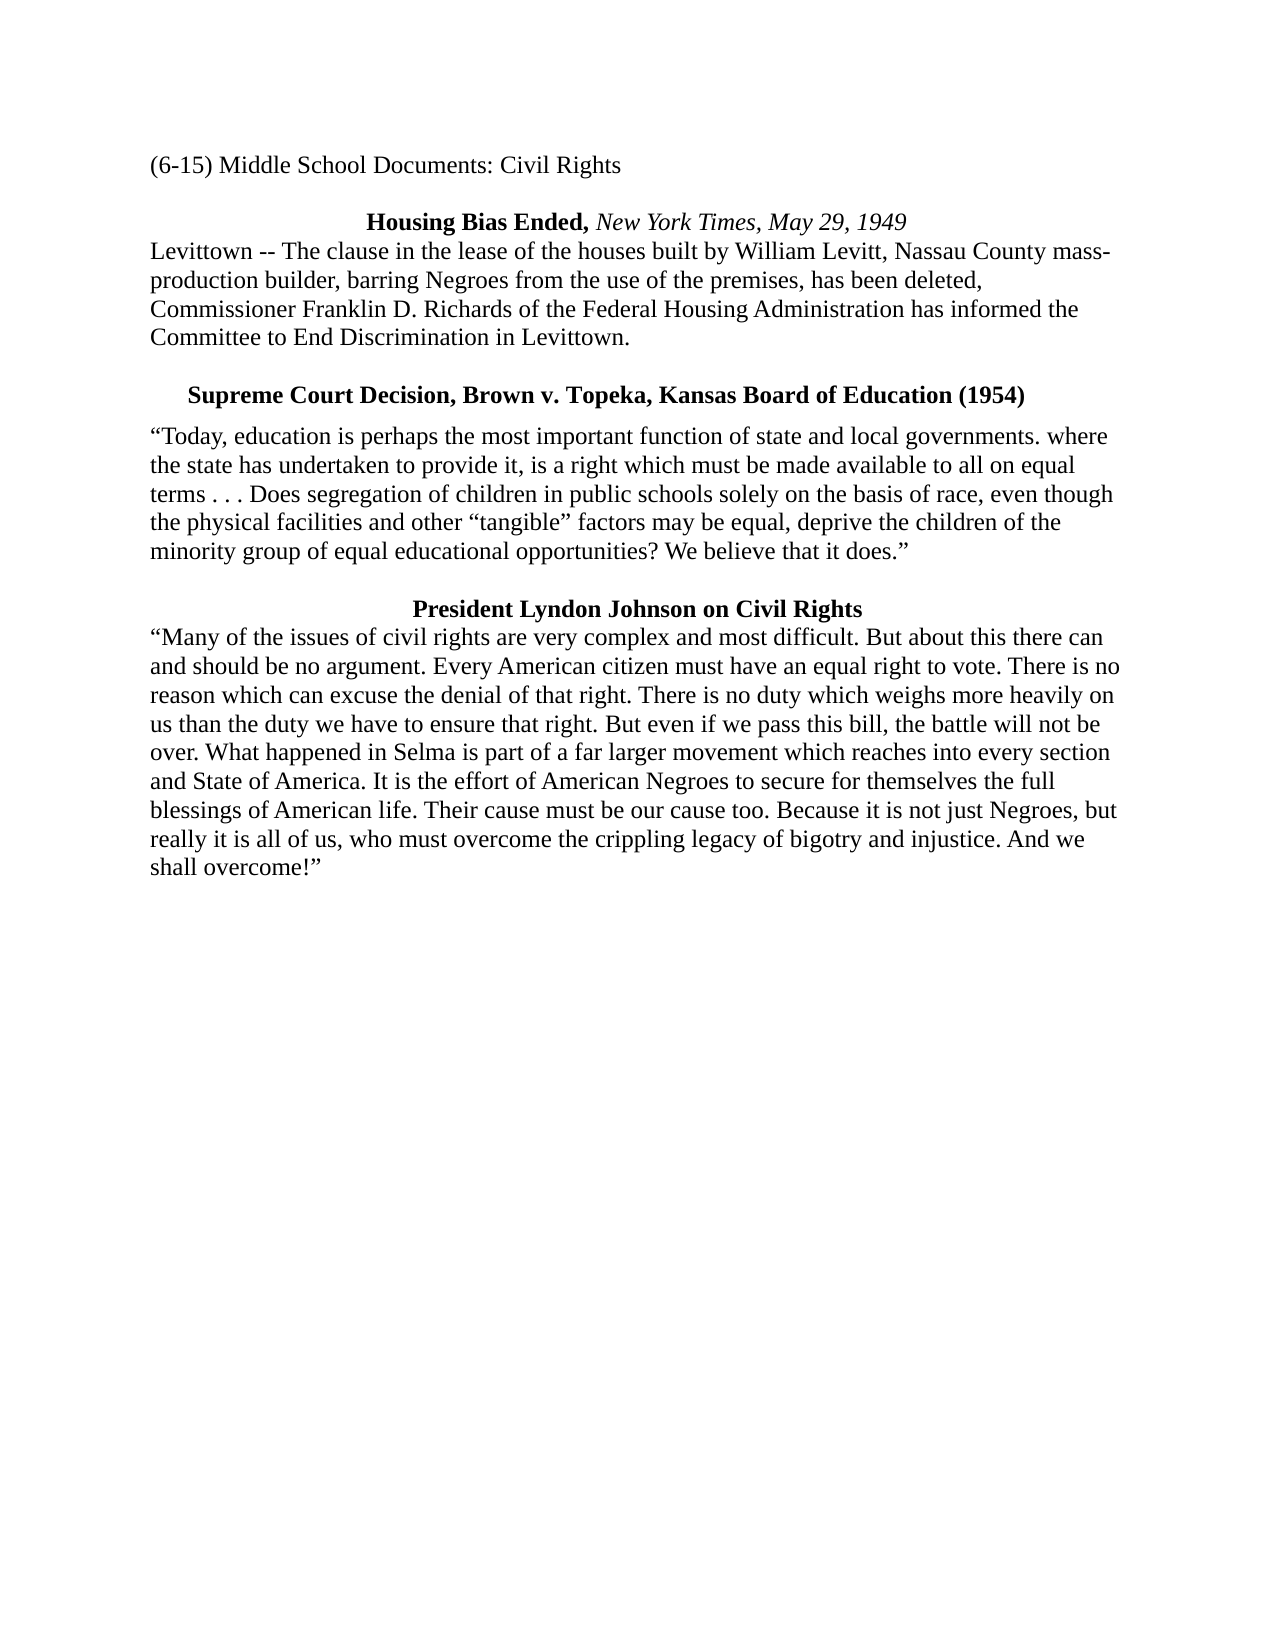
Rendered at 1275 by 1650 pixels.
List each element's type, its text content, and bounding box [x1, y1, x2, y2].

text Levittown -- The clause in the lease of the houses built by William Levitt, Nassau County mass-production builder, barring Negroes from the use of the premises, has been deleted, Commissioner Franklin D. Richards of the Federal Housing Administration has informed the Committee to End Discrimination in Levittown. [150, 236, 1125, 351]
text “Today, education is perhaps the most important function of state and local governments. where the state has undertaken to provide it, is a right which must be made available to all on equal terms . . . Does segregation of children in public schools solely on the basis of race, even though the physical facilities and other “tangible” factors may be equal, deprive the children of the minority group of equal educational opportunities? We believe that it does.” [150, 421, 1125, 565]
text “Many of the issues of civil rights are very complex and most difficult. But about this there can and should be no argument. Every American citizen must have an equal right to vote. There is no reason which can excuse the denial of that right. There is no duty which weighs more heavily on us than the duty we have to ensure that right. But even if we pass this bill, the battle will not be over. What happened in Selma is part of a far larger movement which reaches into every section and State of America. It is the effort of American Negroes to secure for themselves the full blessings of American life. Their cause must be our cause too. Because it is not just Negroes, but really it is all of us, who must overcome the crippling legacy of bigotry and injustice. And we shall overcome!” [150, 622, 1125, 881]
text Supreme Court Decision, Brown v. Topeka, Kansas Board of Education (1954) [187, 380, 1125, 409]
text Housing Bias Ended, New York Times, May 29, 1949 [150, 207, 1125, 236]
text President Lyndon Johnson on Civil Rights [150, 594, 1125, 622]
text (6-15) Middle School Documents: Civil Rights [150, 150, 1125, 179]
